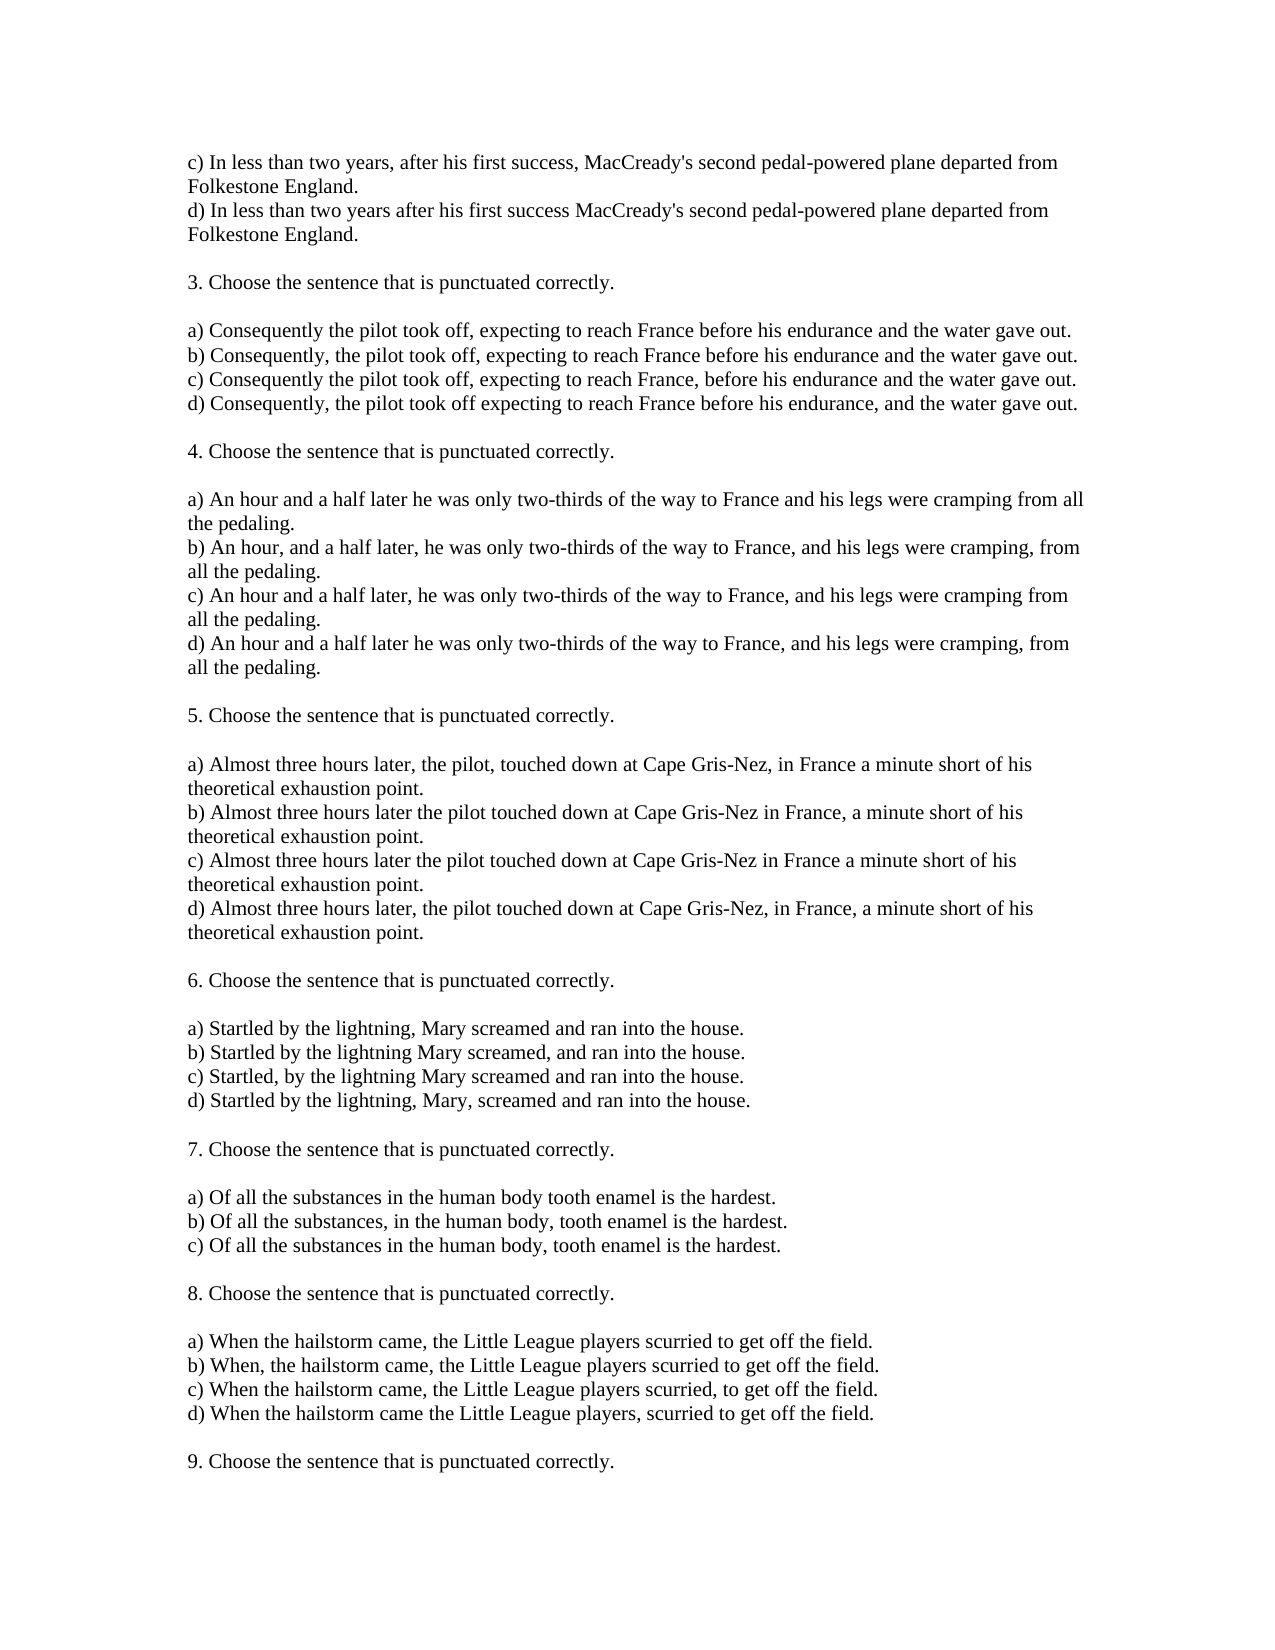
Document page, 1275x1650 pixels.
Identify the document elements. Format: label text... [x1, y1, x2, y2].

text c) Startled, by the lightning Mary screamed and ran into the house. [187, 1064, 1087, 1088]
text d) Almost three hours later, the pilot touched down at Cape Gris-Nez, in France, a minute short of his theoretical exhaustion point. [187, 896, 1087, 944]
text a) Almost three hours later, the pilot, touched down at Cape Gris-Nez, in France a minute short of his theoretical exhaustion point. [187, 752, 1087, 800]
text c) Almost three hours later the pilot touched down at Cape Gris-Nez in France a minute short of his theoretical exhaustion point. [187, 848, 1087, 896]
text c) An hour and a half later, he was only two-thirds of the way to France, and his legs were cramping from all the pedaling. [187, 583, 1087, 631]
text 6. Choose the sentence that is punctuated correctly. [187, 968, 1087, 992]
text d) Consequently, the pilot took off expecting to reach France before his endurance, and the water gave out. [187, 391, 1087, 415]
text a) Of all the substances in the human body tooth enamel is the hardest. [187, 1185, 1087, 1209]
text b) An hour, and a half later, he was only two-thirds of the way to France, and his legs were cramping, from all the pedaling. [187, 535, 1087, 583]
text 8. Choose the sentence that is punctuated correctly. [187, 1281, 1087, 1305]
text a) Startled by the lightning, Mary screamed and ran into the house. [187, 1016, 1087, 1040]
text d) When the hailstorm came the Little League players, scurried to get off the field. [187, 1401, 1087, 1425]
text c) When the hailstorm came, the Little League players scurried, to get off the field. [187, 1377, 1087, 1401]
text 3. Choose the sentence that is punctuated correctly. [187, 270, 1087, 294]
text d) Startled by the lightning, Mary, screamed and ran into the house. [187, 1088, 1087, 1112]
text a) When the hailstorm came, the Little League players scurried to get off the field. [187, 1329, 1087, 1353]
text d) In less than two years after his first success MacCready's second pedal-powered plane departed from Folkestone England. [187, 198, 1087, 246]
text 5. Choose the sentence that is punctuated correctly. [187, 703, 1087, 727]
text b) Startled by the lightning Mary screamed, and ran into the house. [187, 1040, 1087, 1064]
text a) An hour and a half later he was only two-thirds of the way to France and his legs were cramping from all the pedaling. [187, 487, 1087, 535]
text b) When, the hailstorm came, the Little League players scurried to get off the field. [187, 1353, 1087, 1377]
text c) Of all the substances in the human body, tooth enamel is the hardest. [187, 1233, 1087, 1257]
text b) Consequently, the pilot took off, expecting to reach France before his endurance and the water gave out. [187, 342, 1087, 367]
text c) In less than two years, after his first success, MacCready's second pedal-powered plane departed from Folkestone England. [187, 150, 1087, 198]
text 7. Choose the sentence that is punctuated correctly. [187, 1137, 1087, 1161]
text b) Almost three hours later the pilot touched down at Cape Gris-Nez in France, a minute short of his theoretical exhaustion point. [187, 800, 1087, 848]
text 4. Choose the sentence that is punctuated correctly. [187, 439, 1087, 463]
text b) Of all the substances, in the human body, tooth enamel is the hardest. [187, 1209, 1087, 1233]
text a) Consequently the pilot took off, expecting to reach France before his endurance and the water gave out. [187, 318, 1087, 342]
text d) An hour and a half later he was only two-thirds of the way to France, and his legs were cramping, from all the pedaling. [187, 631, 1087, 679]
text 9. Choose the sentence that is punctuated correctly. [187, 1449, 1087, 1473]
text c) Consequently the pilot took off, expecting to reach France, before his endurance and the water gave out. [187, 367, 1087, 391]
